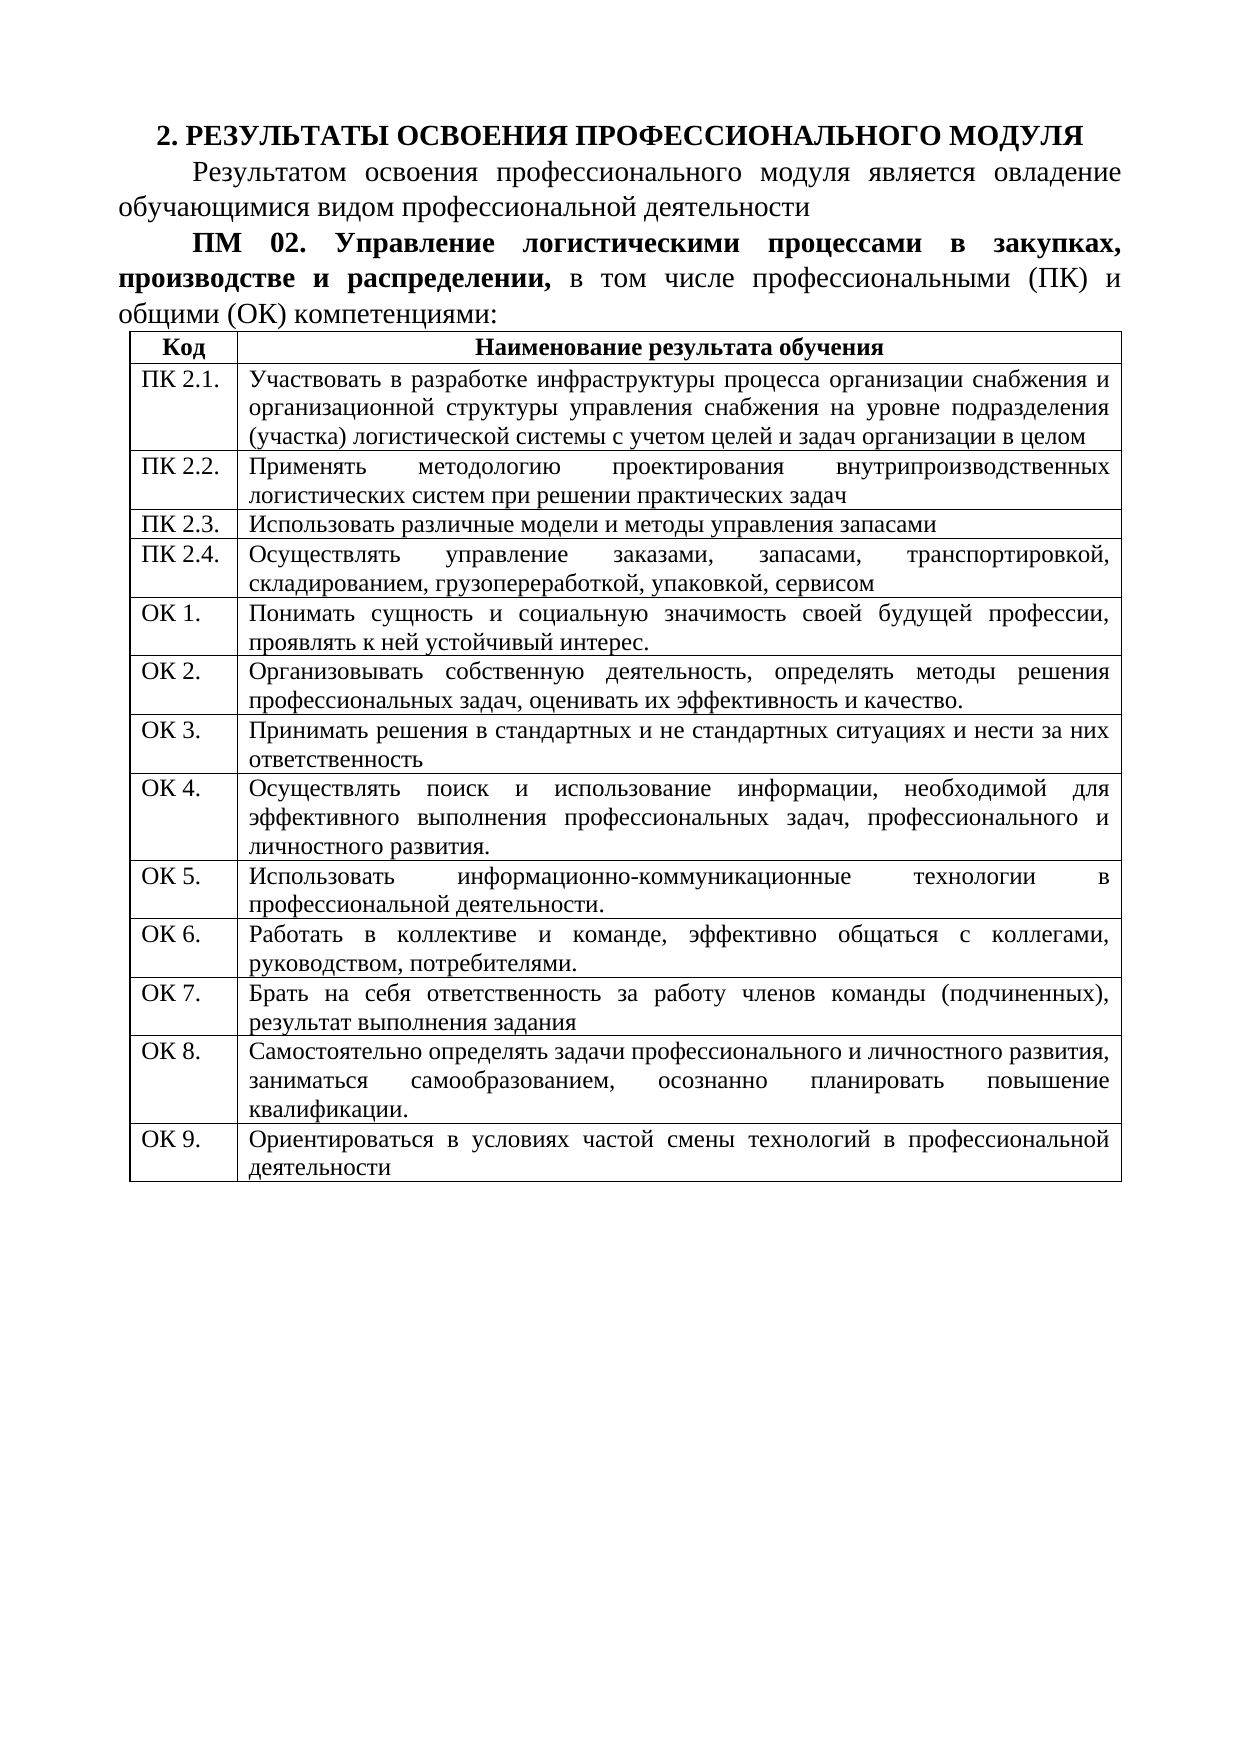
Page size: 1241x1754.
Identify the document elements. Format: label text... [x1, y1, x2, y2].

table_cell ПК 2.2. [131, 451, 237, 508]
table_cell Использовать различные модели и методы управления запасами [238, 510, 1121, 538]
table_cell ОК 4. [131, 774, 237, 860]
table_cell Организовывать собственную деятельность, определять методы решения профессиональных задач, оценивать их эффективность и качество. [238, 656, 1121, 714]
table_cell ПК 2.1. [131, 364, 237, 450]
table_cell ОК 6. [131, 919, 237, 977]
table_cell Самостоятельно определять задачи профессионального и личностного развития, заниматься самообразованием, осознанно планировать повышение квалификации. [238, 1036, 1121, 1123]
table_cell Применять методологию проектирования внутрипроизводственных логистических систем при решении практических задач [238, 451, 1121, 508]
table_cell ОК 5. [131, 861, 237, 918]
table_cell Работать в коллективе и команде, эффективно общаться с коллегами, руководством, потребителями. [238, 919, 1121, 977]
table_cell Осуществлять поиск и использование информации, необходимой для эффективного выполнения профессиональных задач, профессионального и личностного развития. [238, 774, 1121, 860]
table_cell Понимать сущность и социальную значимость своей будущей профессии, проявлять к ней устойчивый интерес. [238, 598, 1121, 655]
text Результатом освоения профессионального модуля является овладение обучающимися видом профессиональной деятельности [118, 154, 1122, 223]
table_cell ОК 9. [131, 1124, 237, 1181]
table_cell ОК 3. [131, 715, 237, 772]
table_cell ПК 2.3. [131, 510, 237, 538]
table_cell Брать на себя ответственность за работу членов команды (подчиненных), результат выполнения задания [238, 978, 1121, 1035]
table_cell Принимать решения в стандартных и не стандартных ситуациях и нести за них ответственность [238, 715, 1121, 772]
table_cell ПК 2.4. [131, 539, 237, 597]
table_cell ОК 2. [131, 656, 237, 714]
table_cell ОК 8. [131, 1036, 237, 1123]
table_header Наименование результата обучения [238, 332, 1121, 363]
table_cell Использовать информационно-коммуникационные технологии в профессиональной деятельности. [238, 861, 1121, 918]
table_cell ОК 1. [131, 598, 237, 655]
table_cell Осуществлять управление заказами, запасами, транспортировкой, складированием, грузопереработкой, упаковкой, сервисом [238, 539, 1121, 597]
table_cell ОК 7. [131, 978, 237, 1035]
text ПМ 02. Управление логистическими процессами в закупках, производстве и распределении, в том числе профессиональными (ПК) и общими (ОК) компетенциями: [118, 225, 1122, 329]
text 2. результаты освоения ПРОФЕССИОНАЛЬНОГО МОДУЛЯ [118, 118, 1122, 152]
table_header Код [131, 332, 237, 363]
table_cell Участвовать в разработке инфраструктуры процесса организации снабжения и организационной структуры управления снабжения на уровне подразделения (участка) логистической системы с учетом целей и задач организации в целом [238, 364, 1121, 450]
table_cell Ориентироваться в условиях частой смены технологий в профессиональной деятельности [238, 1124, 1121, 1181]
